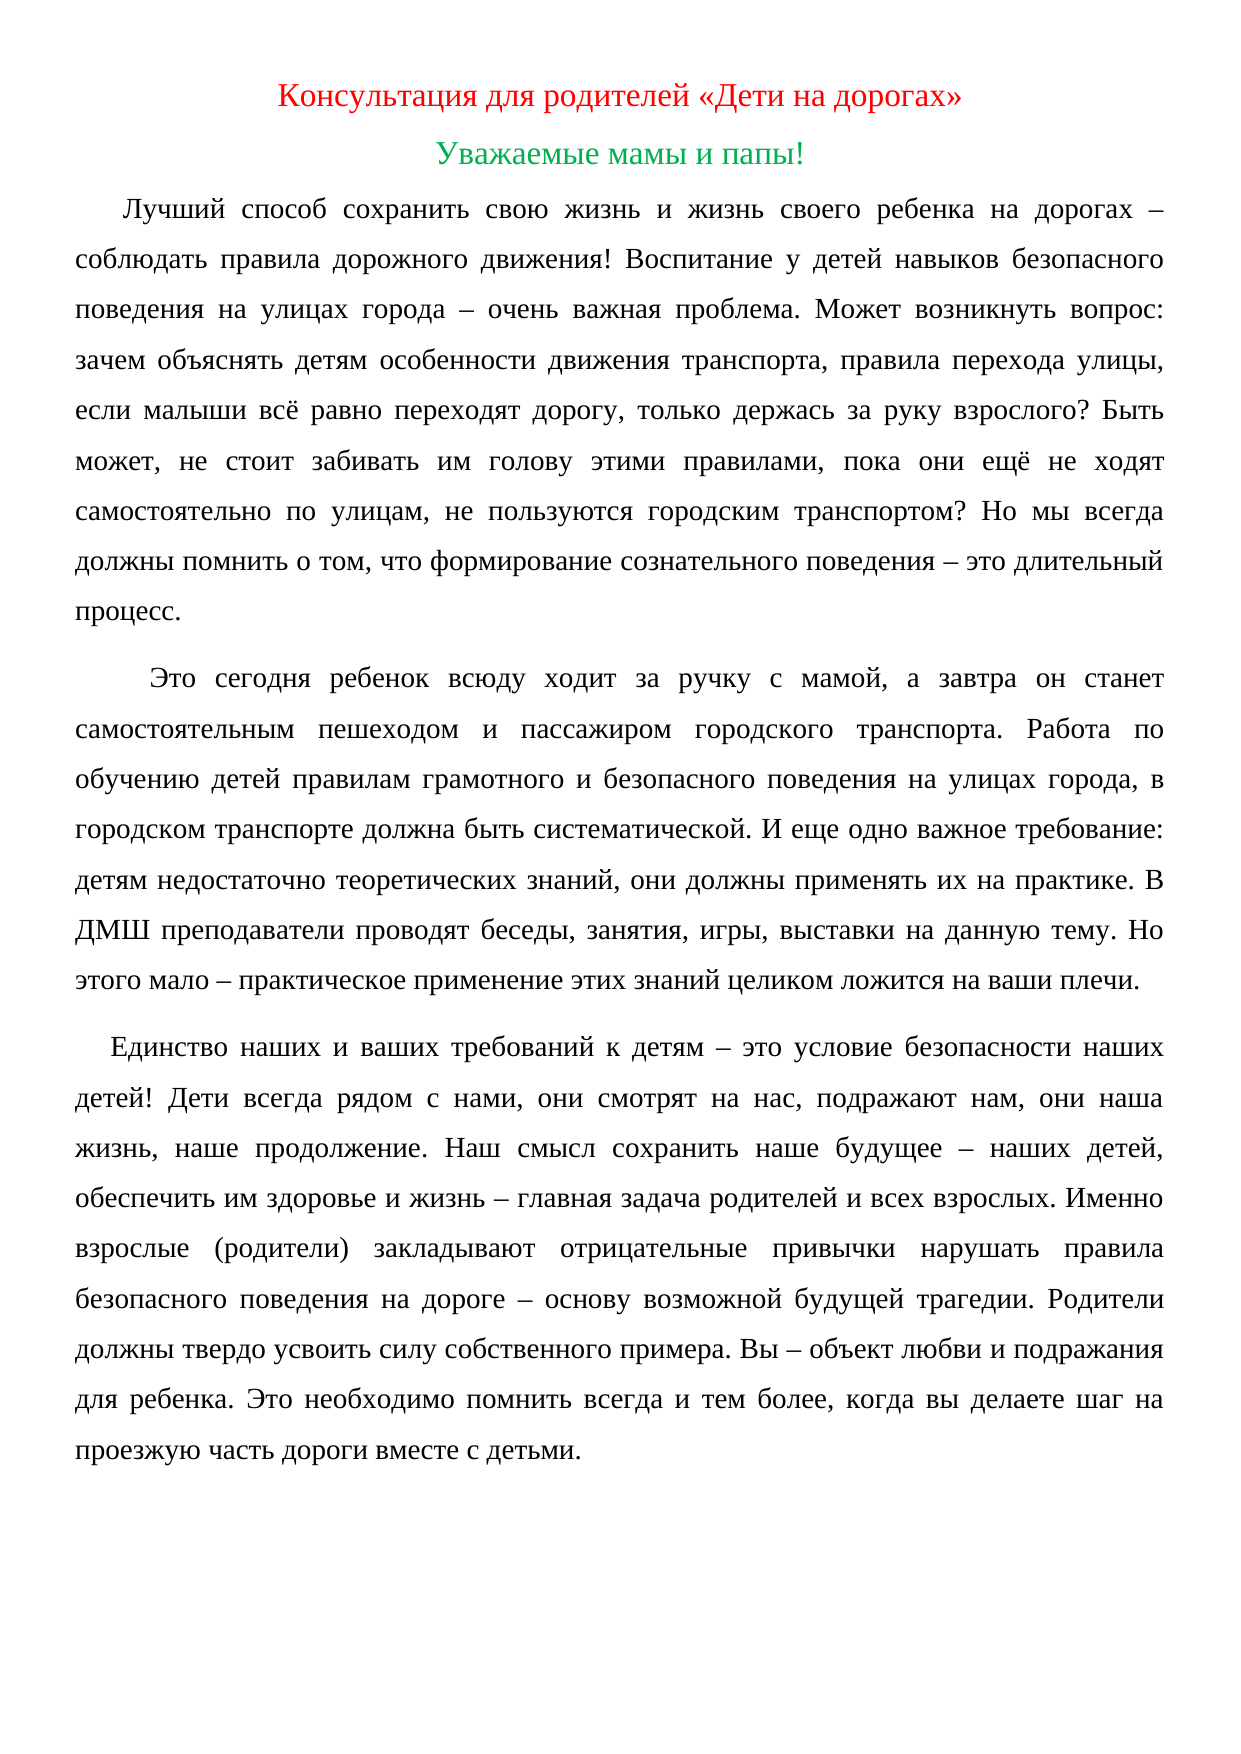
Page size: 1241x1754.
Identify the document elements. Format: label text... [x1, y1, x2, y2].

text Это сегодня ребенок всюду ходит за ручку с мамой, а завтра он станет самостоятельным пешеходом и пассажиром городского транспорта. Работа по обучению детей правилам грамотного и безопасного поведения на улицах города, в городском транспорте должна быть систематической. И еще одно важное требование: детям недостаточно теоретических знаний, они должны применять их на практике. В ДМШ преподаватели проводят беседы, занятия, игры, выставки на данную тему. Но этого мало – практическое применение этих знаний целиком ложится на ваши плечи. [75, 661, 1165, 996]
text Уважаемые мамы и папы! [75, 133, 1165, 171]
text Лучший способ сохранить свою жизнь и жизнь своего ребенка на дорогах – соблюдать правила дорожного движения! Воспитание у детей навыков безопасного поведения на улицах города – очень важная проблема. Может возникнуть вопрос: зачем объяснять детям особенности движения транспорта, правила перехода улицы, если малыши всё равно переходят дорогу, только держась за руку взрослого? Быть может, не стоит забивать им голову этими правилами, пока они ещё не ходят самостоятельно по улицам, не пользуются городским транспортом? Но мы всегда должны помнить о том, что формирование сознательного поведения – это длительный процесс. [75, 191, 1165, 627]
text Консультация для родителей «Дети на дорогах» [75, 75, 1165, 113]
text Единство наших и ваших требований к детям – это условие безопасности наших детей! Дети всегда рядом с нами, они смотрят на нас, подражают нам, они наша жизнь, наше продолжение. Наш смысл сохранить наше будущее – наших детей, обеспечить им здоровье и жизнь – главная задача родителей и всех взрослых. Именно взрослые (родители) закладывают отрицательные привычки нарушать правила безопасного поведения на дороге – основу возможной будущей трагедии. Родители должны твердо усвоить силу собственного примера. Вы – объект любви и подражания для ребенка. Это необходимо помнить всегда и тем более, когда вы делаете шаг на проезжую часть дороги вместе с детьми. [75, 1029, 1165, 1465]
